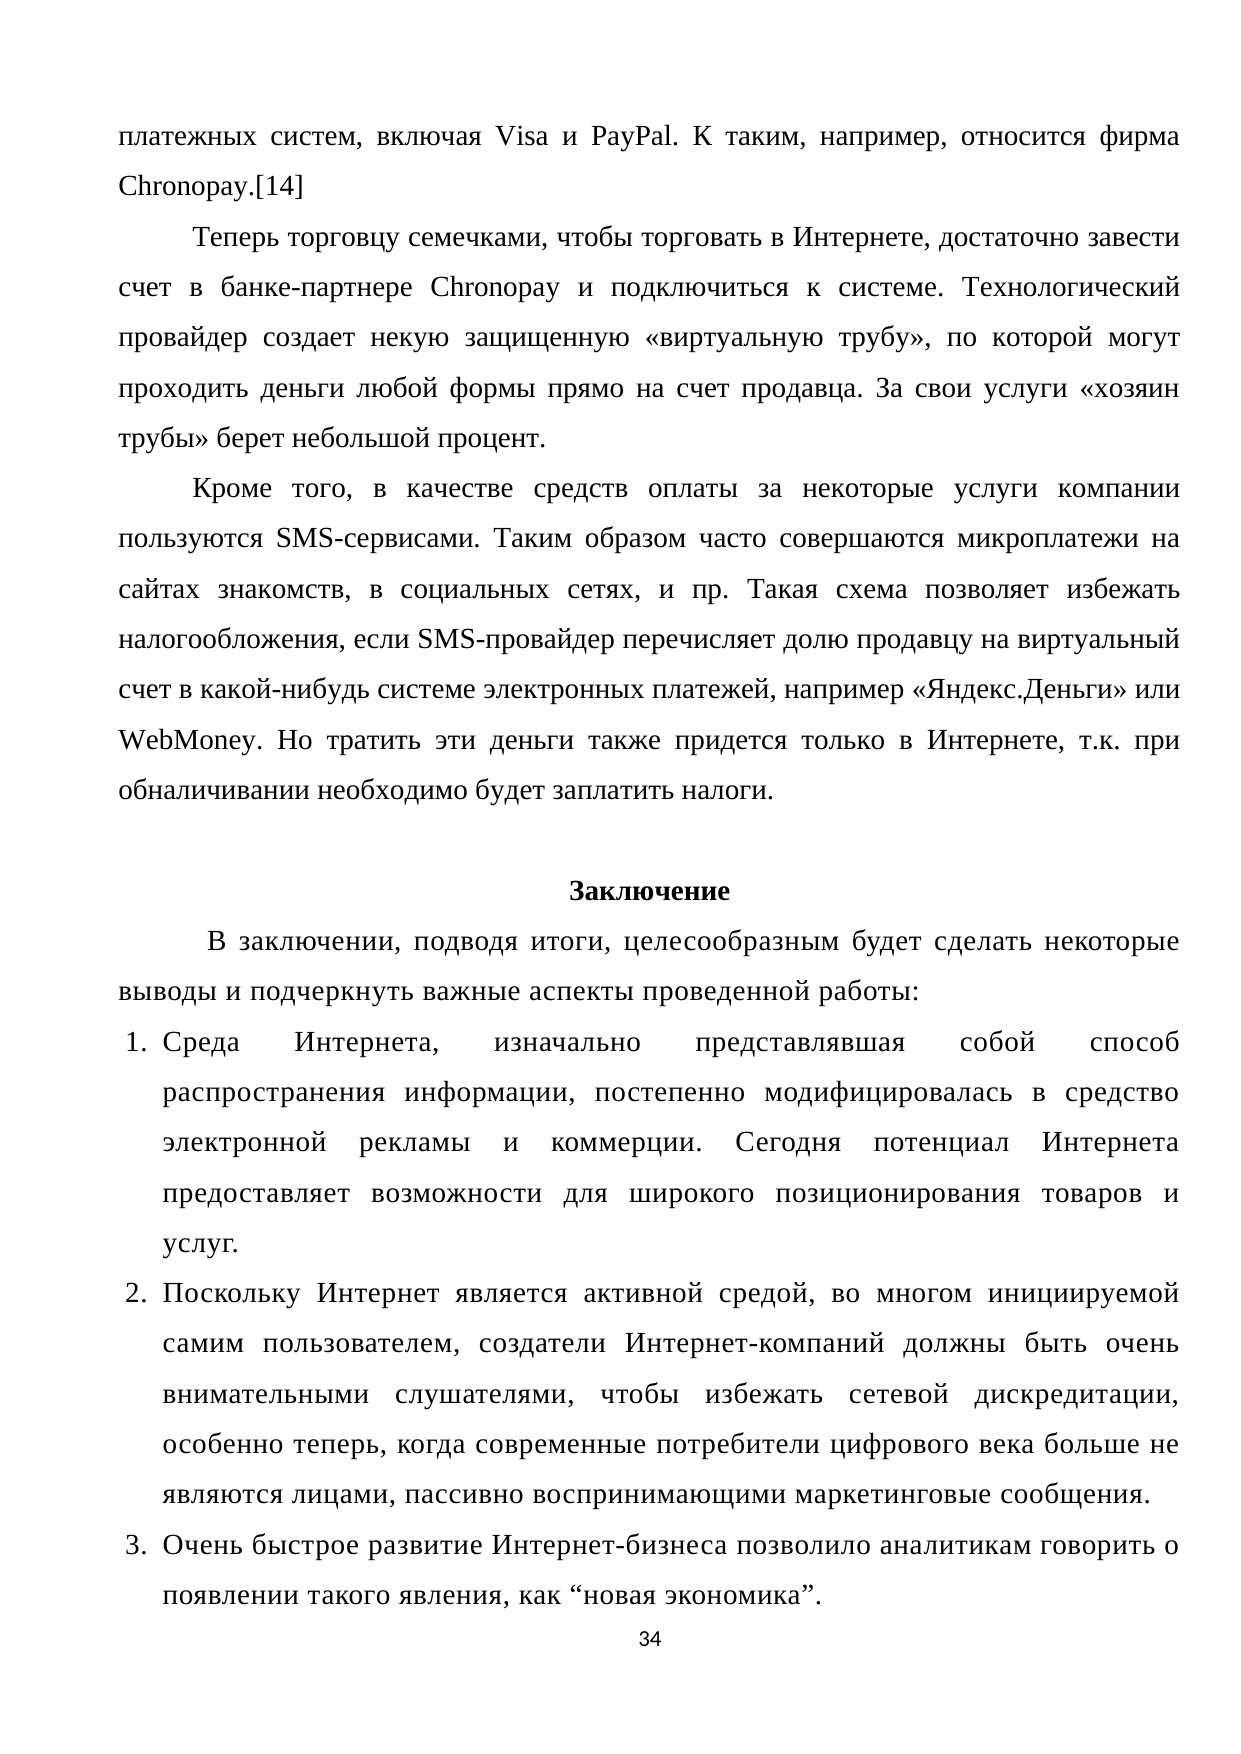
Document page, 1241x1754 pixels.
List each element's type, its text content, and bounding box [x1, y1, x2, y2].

text Кроме того, в качестве средств оплаты за некоторые услуги компании пользуются SMS-сервисами. Таким образом часто совершаются микроплатежи на сайтах знакомств, в социальных сетях, и пр. Такая схема позволяет избежать налогообложения, если SMS-провайдер перечисляет долю продавцу на виртуальный счет в какой-нибудь системе электронных платежей, например «Яндекс.Деньги» или WebMoney. Но тратить эти деньги также придется только в Интернете, т.к. при обналичивании необходимо будет заплатить налоги. [118, 470, 1181, 806]
text Теперь торговцу семечками, чтобы торговать в Интернете, достаточно завести счет в банке-партнере Chronopay и подключиться к системе. Технологический провайдер создает некую защищенную «виртуальную трубу», по которой могут проходить деньги любой формы прямо на счет продавца. За свои услуги «хозяин трубы» берет небольшой процент. [118, 219, 1181, 453]
list Очень быстрое развитие Интернет-бизнеса позволило аналитикам говорить о появлении такого явления, как “новая экономика”. [125, 1527, 1181, 1611]
list Среда Интернета, изначально представлявшая собой способ распространения информации, постепенно модифицировалась в средство электронной рекламы и коммерции. Сегодня потенциал Интернета предоставляет возможности для широкого позиционирования товаров и услуг. [125, 1024, 1181, 1258]
text В заключении, подводя итоги, целесообразным будет сделать некоторые выводы и подчеркнуть важные аспекты проведенной работы: [118, 923, 1181, 1007]
text Заключение [118, 873, 1181, 906]
list Поскольку Интернет является активной средой, во многом инициируемой самим пользователем, создатели Интернет-компаний должны быть очень внимательными слушателями, чтобы избежать сетевой дискредитации, особенно теперь, когда современные потребители цифрового века больше не являются лицами, пассивно воспринимающими маркетинговые сообщения. [125, 1275, 1181, 1510]
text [118, 118, 1181, 202]
